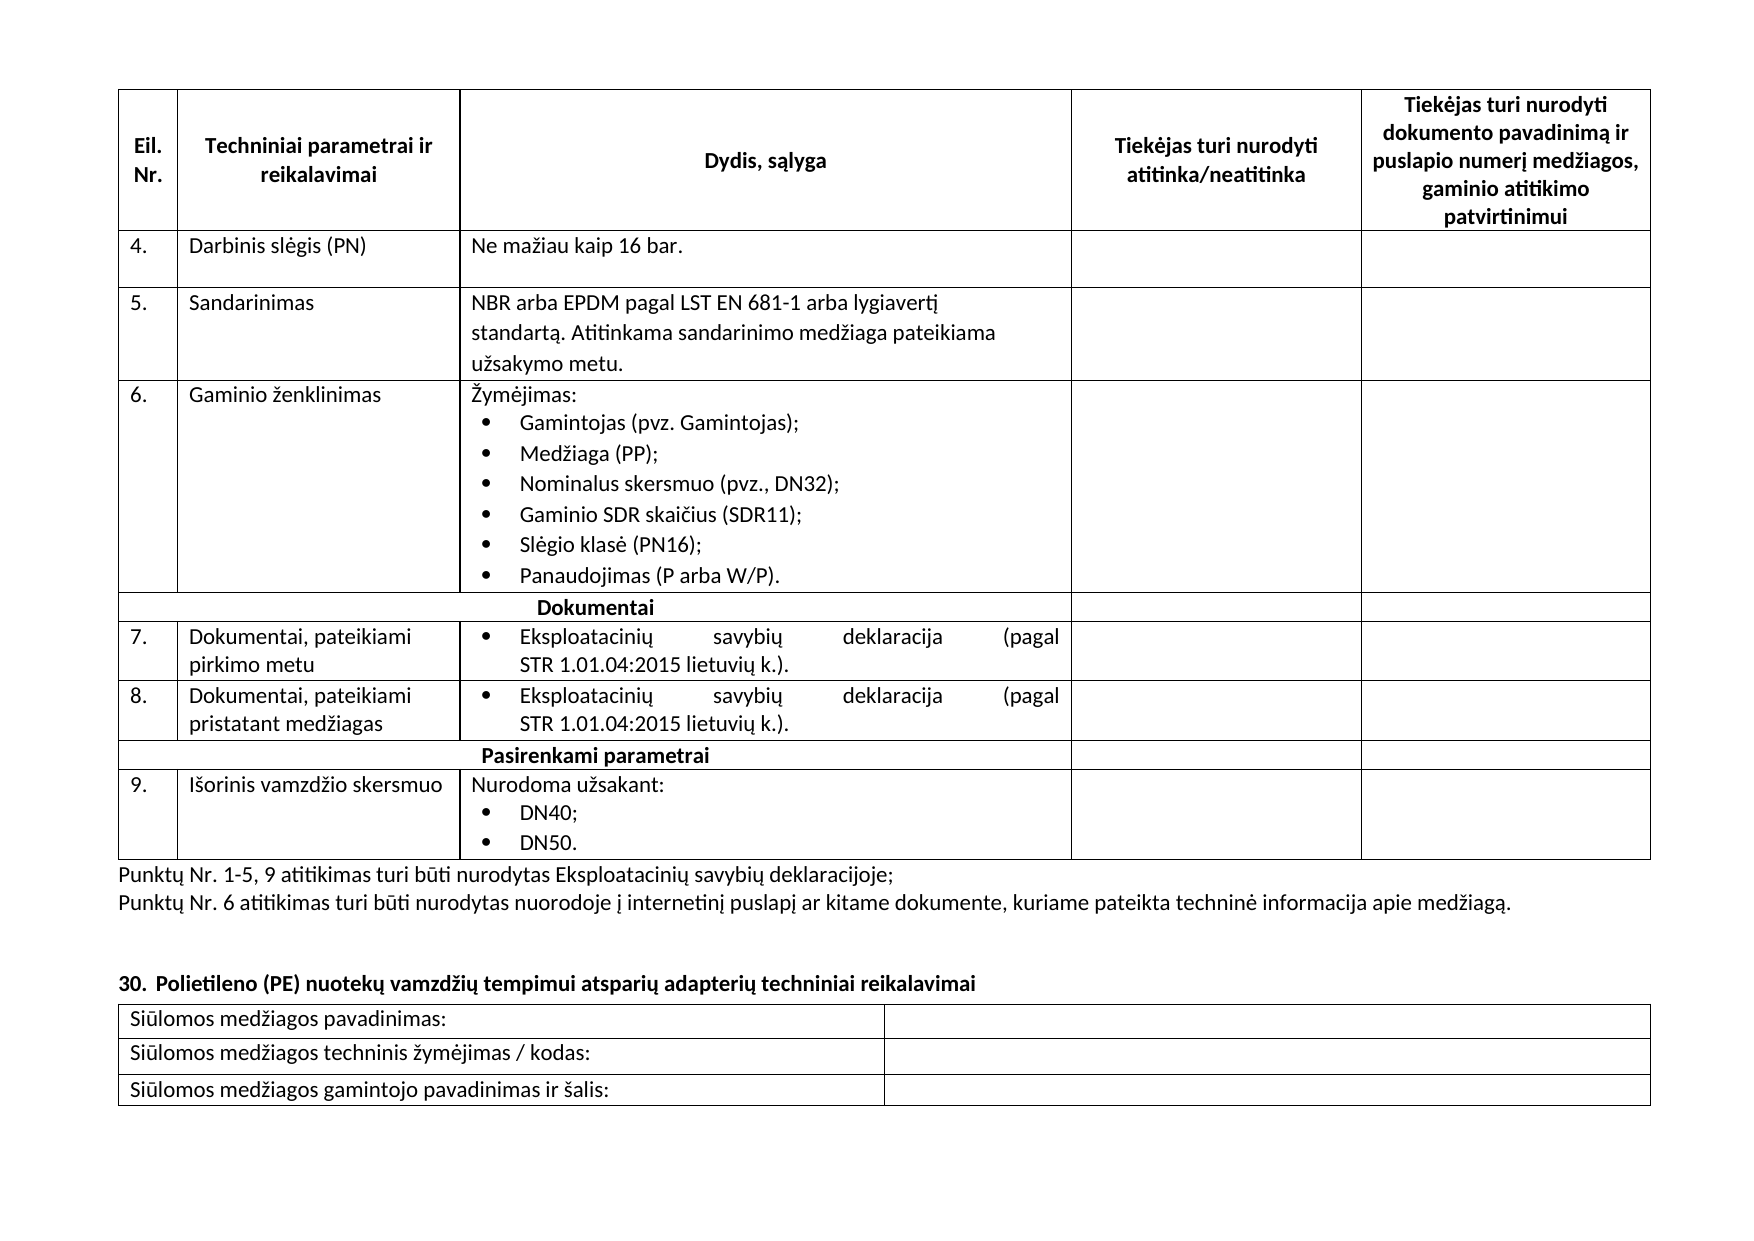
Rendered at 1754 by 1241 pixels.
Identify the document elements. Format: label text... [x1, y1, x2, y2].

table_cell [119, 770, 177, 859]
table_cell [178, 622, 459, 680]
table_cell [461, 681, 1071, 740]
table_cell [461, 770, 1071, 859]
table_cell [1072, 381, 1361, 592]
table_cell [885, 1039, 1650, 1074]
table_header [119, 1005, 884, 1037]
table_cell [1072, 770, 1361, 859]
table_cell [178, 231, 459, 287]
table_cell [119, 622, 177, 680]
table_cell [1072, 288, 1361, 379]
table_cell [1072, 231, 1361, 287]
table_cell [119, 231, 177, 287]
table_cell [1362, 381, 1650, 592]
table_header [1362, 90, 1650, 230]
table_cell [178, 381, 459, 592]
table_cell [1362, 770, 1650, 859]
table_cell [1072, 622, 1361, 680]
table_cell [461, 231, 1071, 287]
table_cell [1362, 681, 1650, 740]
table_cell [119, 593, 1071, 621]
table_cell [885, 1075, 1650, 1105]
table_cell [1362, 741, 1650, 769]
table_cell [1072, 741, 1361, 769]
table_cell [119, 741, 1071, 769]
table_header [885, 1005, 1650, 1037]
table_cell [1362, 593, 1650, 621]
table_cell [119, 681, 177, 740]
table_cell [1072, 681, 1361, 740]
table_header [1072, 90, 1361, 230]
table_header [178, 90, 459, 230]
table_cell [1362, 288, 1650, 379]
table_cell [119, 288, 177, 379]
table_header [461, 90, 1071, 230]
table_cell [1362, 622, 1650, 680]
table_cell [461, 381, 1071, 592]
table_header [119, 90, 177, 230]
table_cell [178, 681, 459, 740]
subtitle Polietileno (PE) nuotekų vamzdžių tempimui atsparių adapterių techniniai reikalavimai [118, 969, 1650, 997]
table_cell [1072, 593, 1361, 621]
text Punktų Nr. 6 atitikimas turi būti nurodytas nuorodoje į internetinį puslapį ar kitame dokumente, kuriame pateikta techninė informacija apie medžiagą. [118, 888, 1650, 916]
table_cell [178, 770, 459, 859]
text Punktų Nr. 1-5, 9 atitikimas turi būti nurodytas Eksploatacinių savybių deklaracijoje; [118, 860, 1650, 888]
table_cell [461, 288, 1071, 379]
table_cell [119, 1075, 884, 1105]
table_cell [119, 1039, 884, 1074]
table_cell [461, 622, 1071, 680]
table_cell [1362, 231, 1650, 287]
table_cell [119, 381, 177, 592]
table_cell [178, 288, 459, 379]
